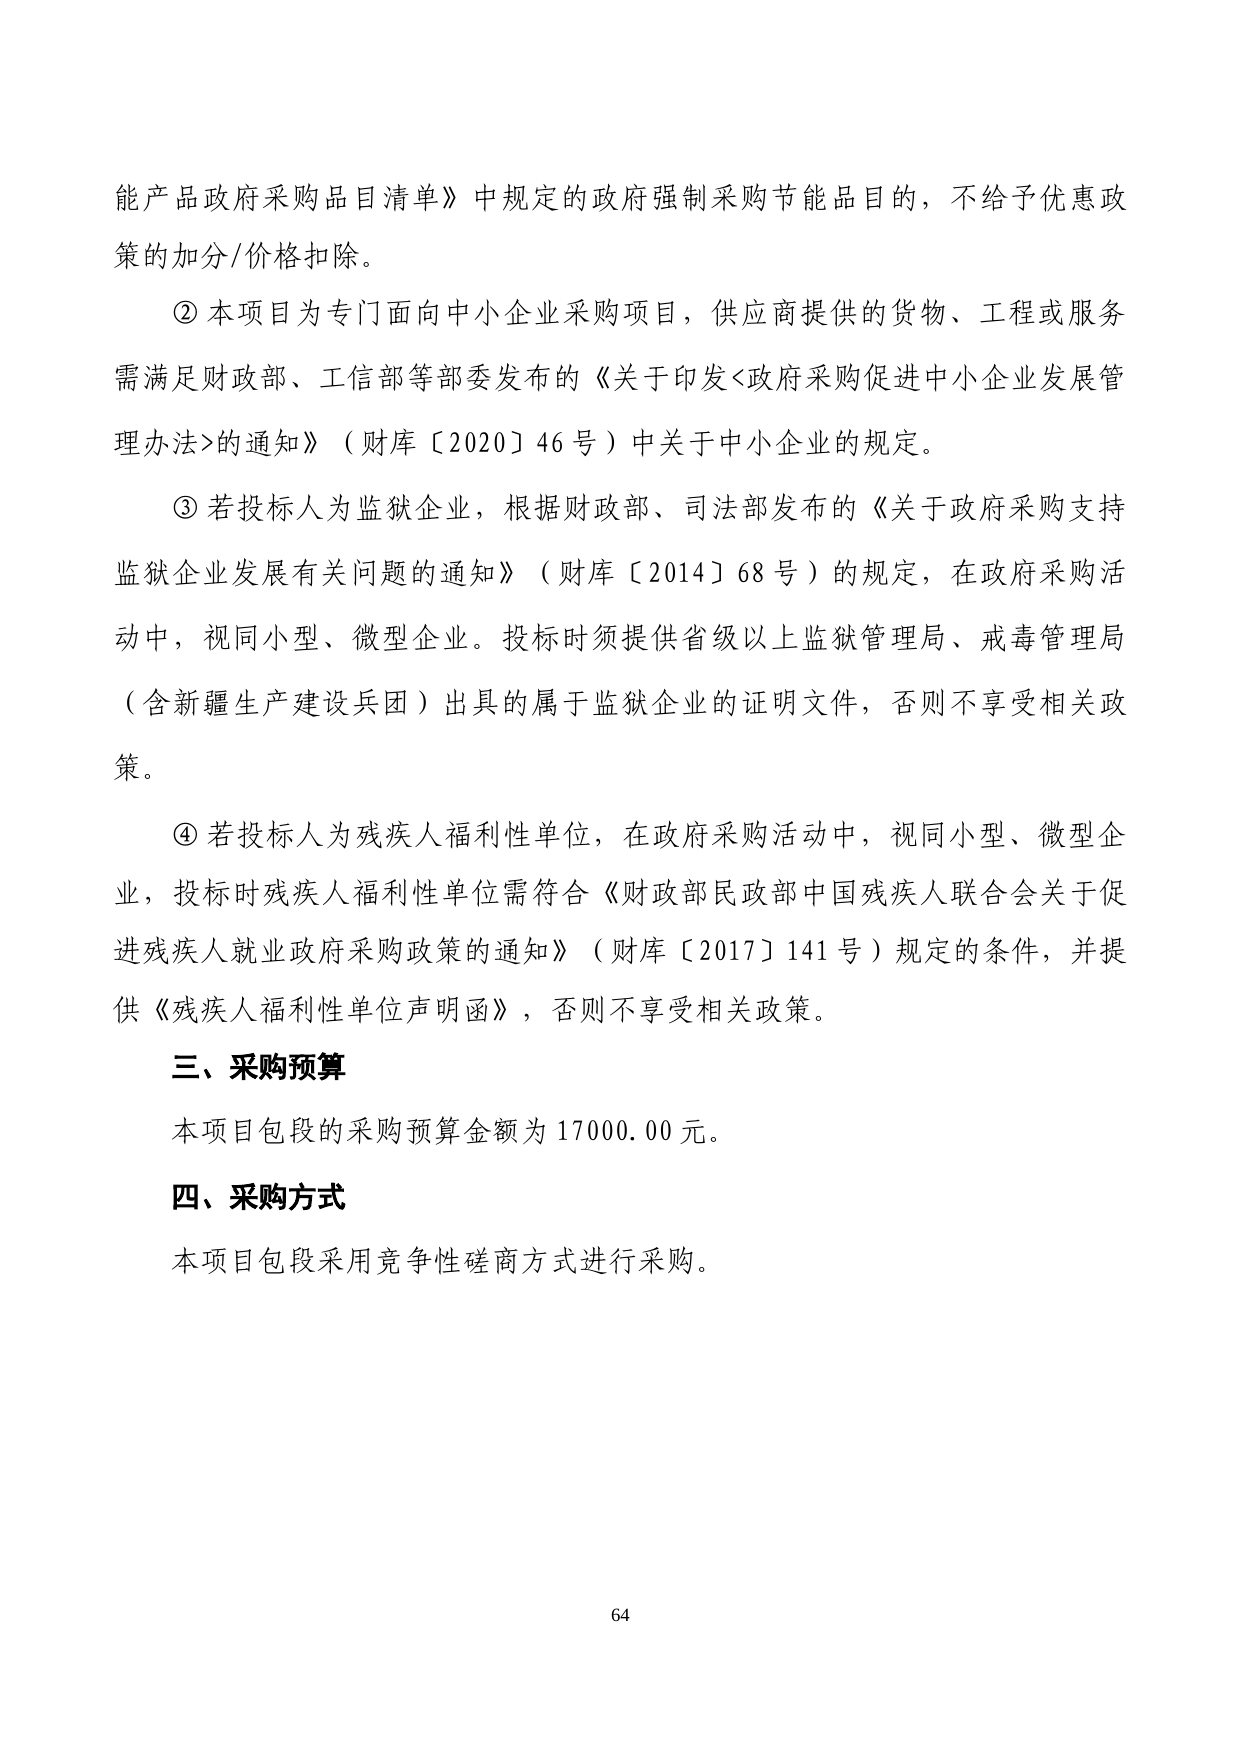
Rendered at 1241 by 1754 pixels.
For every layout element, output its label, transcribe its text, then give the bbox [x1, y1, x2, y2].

list 本项目包段采用竞争性磋商方式进行采购。 [112, 1227, 1128, 1292]
text 三、采购预算 [112, 1032, 1128, 1097]
text ③若投标人为监狱企业，根据财政部、司法部发布的《关于政府采购支持监狱企业发展有关问题的通知》（财库〔2014〕68号）的规定，在政府采购活动中，视同小型、微型企业。投标时须提供省级以上监狱管理局、戒毒管理局（含新疆生产建设兵团）出具的属于监狱企业的证明文件，否则不享受相关政策。 [112, 473, 1128, 798]
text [112, 162, 1128, 278]
text 四、采购方式 [112, 1162, 1128, 1227]
text ②本项目为专门面向中小企业采购项目，供应商提供的货物、工程或服务需满足财政部、工信部等部委发布的《关于印发<政府采购促进中小企业发展管理办法>的通知》（财库〔2020〕46号）中关于中小企业的规定。 [112, 278, 1128, 473]
text ④若投标人为残疾人福利性单位，在政府采购活动中，视同小型、微型企业，投标时残疾人福利性单位需符合《财政部民政部中国残疾人联合会关于促进残疾人就业政府采购政策的通知》（财库〔2017〕141号）规定的条件，并提供《残疾人福利性单位声明函》，否则不享受相关政策。 [112, 798, 1128, 1032]
list 本项目包段的采购预算金额为17000.00元。 [112, 1097, 1128, 1162]
